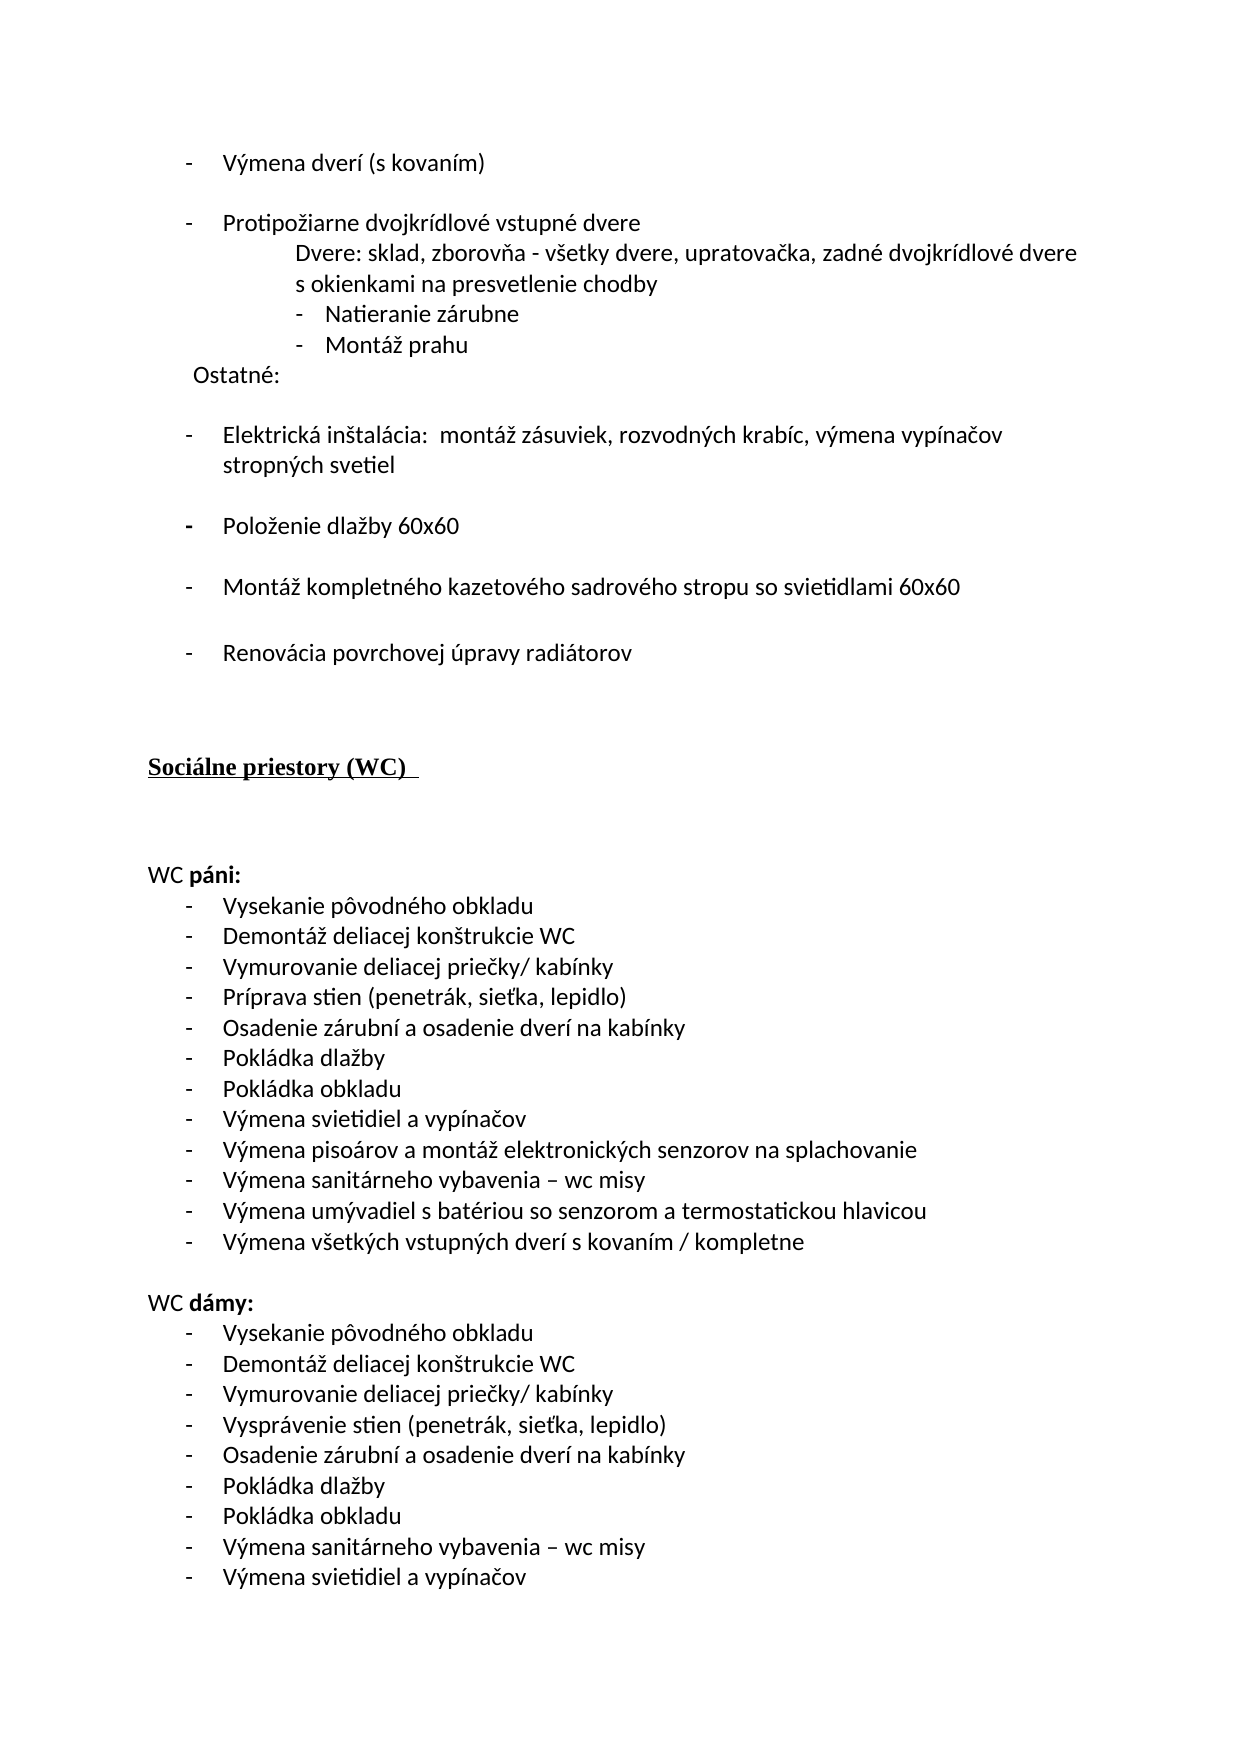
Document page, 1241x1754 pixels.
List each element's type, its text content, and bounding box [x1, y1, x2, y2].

list Osadenie zárubní a osadenie dverí na kabínky [185, 1439, 1093, 1470]
list Vymurovanie deliacej priečky/ kabínky [185, 1378, 1093, 1409]
list Vysekanie pôvodného obkladu [185, 1317, 1093, 1348]
list Výmena všetkých vstupných dverí s kovaním / kompletne [185, 1226, 1093, 1256]
list Osadenie zárubní a osadenie dverí na kabínky [185, 1012, 1093, 1043]
list Demontáž deliacej konštrukcie WC [185, 921, 1093, 951]
list Elektrická inštalácia: montáž zásuviek, rozvodných krabíc, výmena vypínačov stropných svetiel [185, 419, 1093, 480]
list Výmena dverí (s kovaním) [185, 148, 1093, 178]
text Dvere: sklad, zborovňa - všetky dvere, upratovačka, zadné dvojkrídlové dvere s okienkami na presvetlenie chodby [295, 237, 1093, 298]
list Protipožiarne dvojkrídlové vstupné dvere [185, 207, 1093, 237]
list Výmena umývadiel s batériou so senzorom a termostatickou hlavicou [185, 1195, 1093, 1226]
text Ostatné: [148, 359, 1093, 390]
list Výmena svietidiel a vypínačov [185, 1561, 1093, 1592]
list Výmena svietidiel a vypínačov [185, 1104, 1093, 1134]
list Vymurovanie deliacej priečky/ kabínky [185, 951, 1093, 982]
list Výmena sanitárneho vybavenia – wc misy [185, 1531, 1093, 1561]
list Pokládka obkladu [185, 1073, 1093, 1104]
text WC páni: [148, 859, 1093, 890]
list Montáž prahu [295, 329, 1093, 359]
list Pokládka dlažby [185, 1470, 1093, 1500]
list Pokládka dlažby [185, 1043, 1093, 1073]
list Výmena sanitárneho vybavenia – wc misy [185, 1165, 1093, 1195]
list Pokládka obkladu [185, 1500, 1093, 1531]
list Natieranie zárubne [295, 298, 1093, 329]
list Renovácia povrchovej úpravy radiátorov [185, 637, 1093, 667]
text Sociálne priestory (WC) [148, 752, 1093, 781]
list Výmena pisoárov a montáž elektronických senzorov na splachovanie [185, 1134, 1093, 1165]
text WC dámy: [148, 1287, 1093, 1317]
list Demontáž deliacej konštrukcie WC [185, 1348, 1093, 1378]
list Položenie dlažby 60x60 [185, 510, 1093, 541]
list Montáž kompletného kazetového sadrového stropu so svietidlami 60x60 [185, 571, 1093, 602]
list Príprava stien (penetrák, sieťka, lepidlo) [185, 982, 1093, 1012]
list Vysekanie pôvodného obkladu [185, 890, 1093, 921]
list Vysprávenie stien (penetrák, sieťka, lepidlo) [185, 1409, 1093, 1439]
